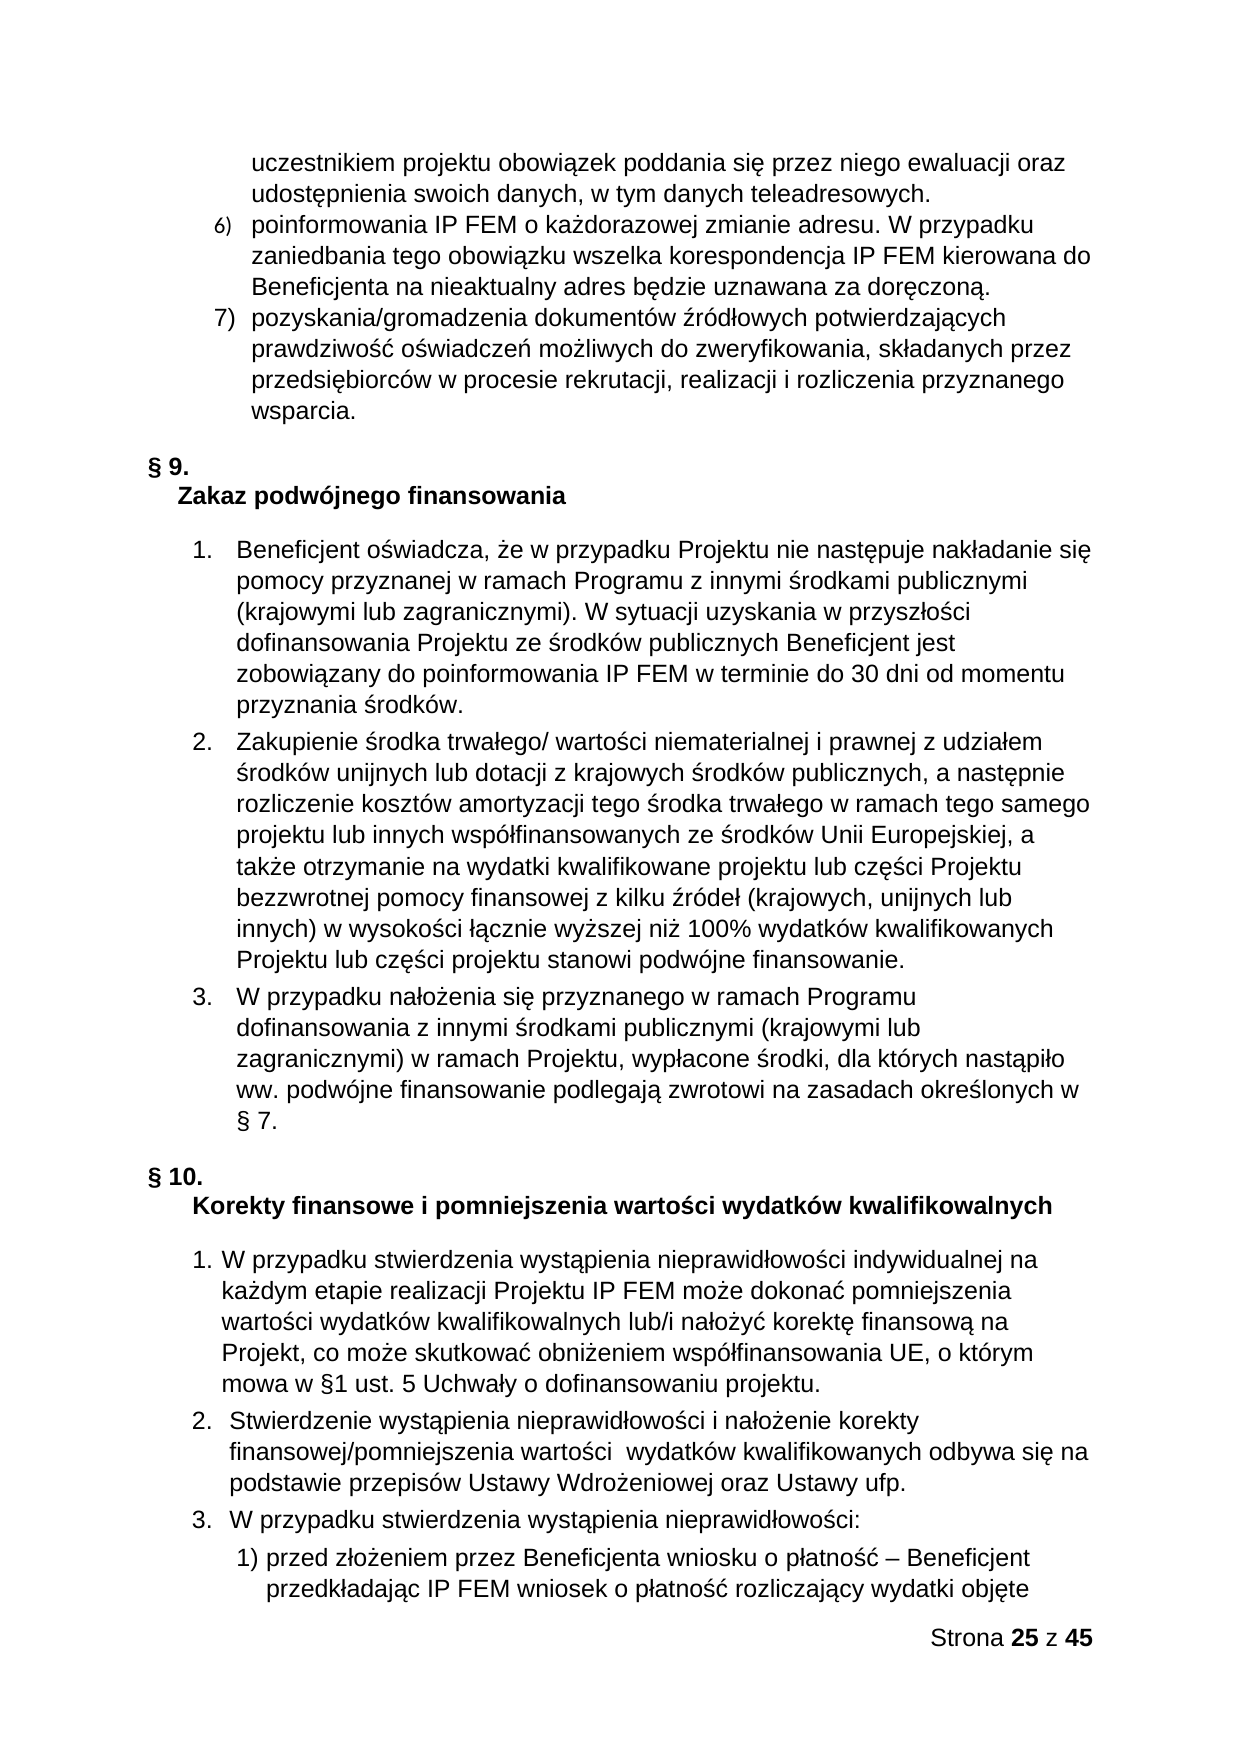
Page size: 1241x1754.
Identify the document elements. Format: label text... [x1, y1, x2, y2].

subtitle W przypadku stwierdzenia wystąpienia nieprawidłowości: [192, 1506, 1093, 1534]
subtitle poinformowania IP FEM o każdorazowej zmianie adresu. W przypadku zaniedbania tego obowiązku wszelka korespondencja IP FEM kierowana do Beneficjenta na nieaktualny adres będzie uznawana za doręczoną. [213, 210, 1093, 301]
subtitle W przypadku stwierdzenia wystąpienia nieprawidłowości indywidualnej na każdym etapie realizacji Projektu IP FEM może dokonać pomniejszenia wartości wydatków kwalifikowalnych lub/i nałożyć korektę finansową na Projekt, co może skutkować obniżeniem współfinansowania UE, o którym mowa w §1 ust. 5 Uchwały o dofinansowaniu projektu. [192, 1245, 1093, 1398]
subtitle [213, 148, 1093, 207]
subtitle § 10. Korekty finansowe i pomniejszenia wartości wydatków kwalifikowalnych [148, 1162, 1093, 1220]
subtitle Beneficjent oświadcza, że w przypadku Projektu nie następuje nakładanie się pomocy przyznanej w ramach Programu z innymi środkami publicznymi (krajowymi lub zagranicznymi). W sytuacji uzyskania w przyszłości dofinansowania Projektu ze środków publicznych Beneficjent jest zobowiązany do poinformowania IP FEM w terminie do 30 dni od momentu przyznania środków. [192, 535, 1093, 719]
subtitle W przypadku nałożenia się przyznanego w ramach Programu dofinansowania z innymi środkami publicznymi (krajowymi lub zagranicznymi) w ramach Projektu, wypłacone środki, dla których nastąpiło ww. podwójne finansowanie podlegają zwrotowi na zasadach określonych w § 7. [192, 982, 1093, 1135]
subtitle § 9. Zakaz podwójnego finansowania [148, 452, 1093, 510]
subtitle Stwierdzenie wystąpienia nieprawidłowości i nałożenie korekty finansowej/pomniejszenia wartości wydatków kwalifikowanych odbywa się na podstawie przepisów Ustawy Wdrożeniowej oraz Ustawy ufp. [192, 1406, 1093, 1497]
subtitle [236, 1543, 1093, 1603]
subtitle Zakupienie środka trwałego/ wartości niematerialnej i prawnej z udziałem środków unijnych lub dotacji z krajowych środków publicznych, a następnie rozliczenie kosztów amortyzacji tego środka trwałego w ramach tego samego projektu lub innych współfinansowanych ze środków Unii Europejskiej, a także otrzymanie na wydatki kwalifikowane projektu lub części Projektu bezzwrotnej pomocy finansowej z kilku źródeł (krajowych, unijnych lub innych) w wysokości łącznie wyższej niż 100% wydatków kwalifikowanych Projektu lub części projektu stanowi podwójne finansowanie. [192, 727, 1093, 973]
subtitle pozyskania/gromadzenia dokumentów źródłowych potwierdzających prawdziwość oświadczeń możliwych do zweryfikowania, składanych przez przedsiębiorców w procesie rekrutacji, realizacji i rozliczenia przyznanego wsparcia. [213, 303, 1093, 425]
